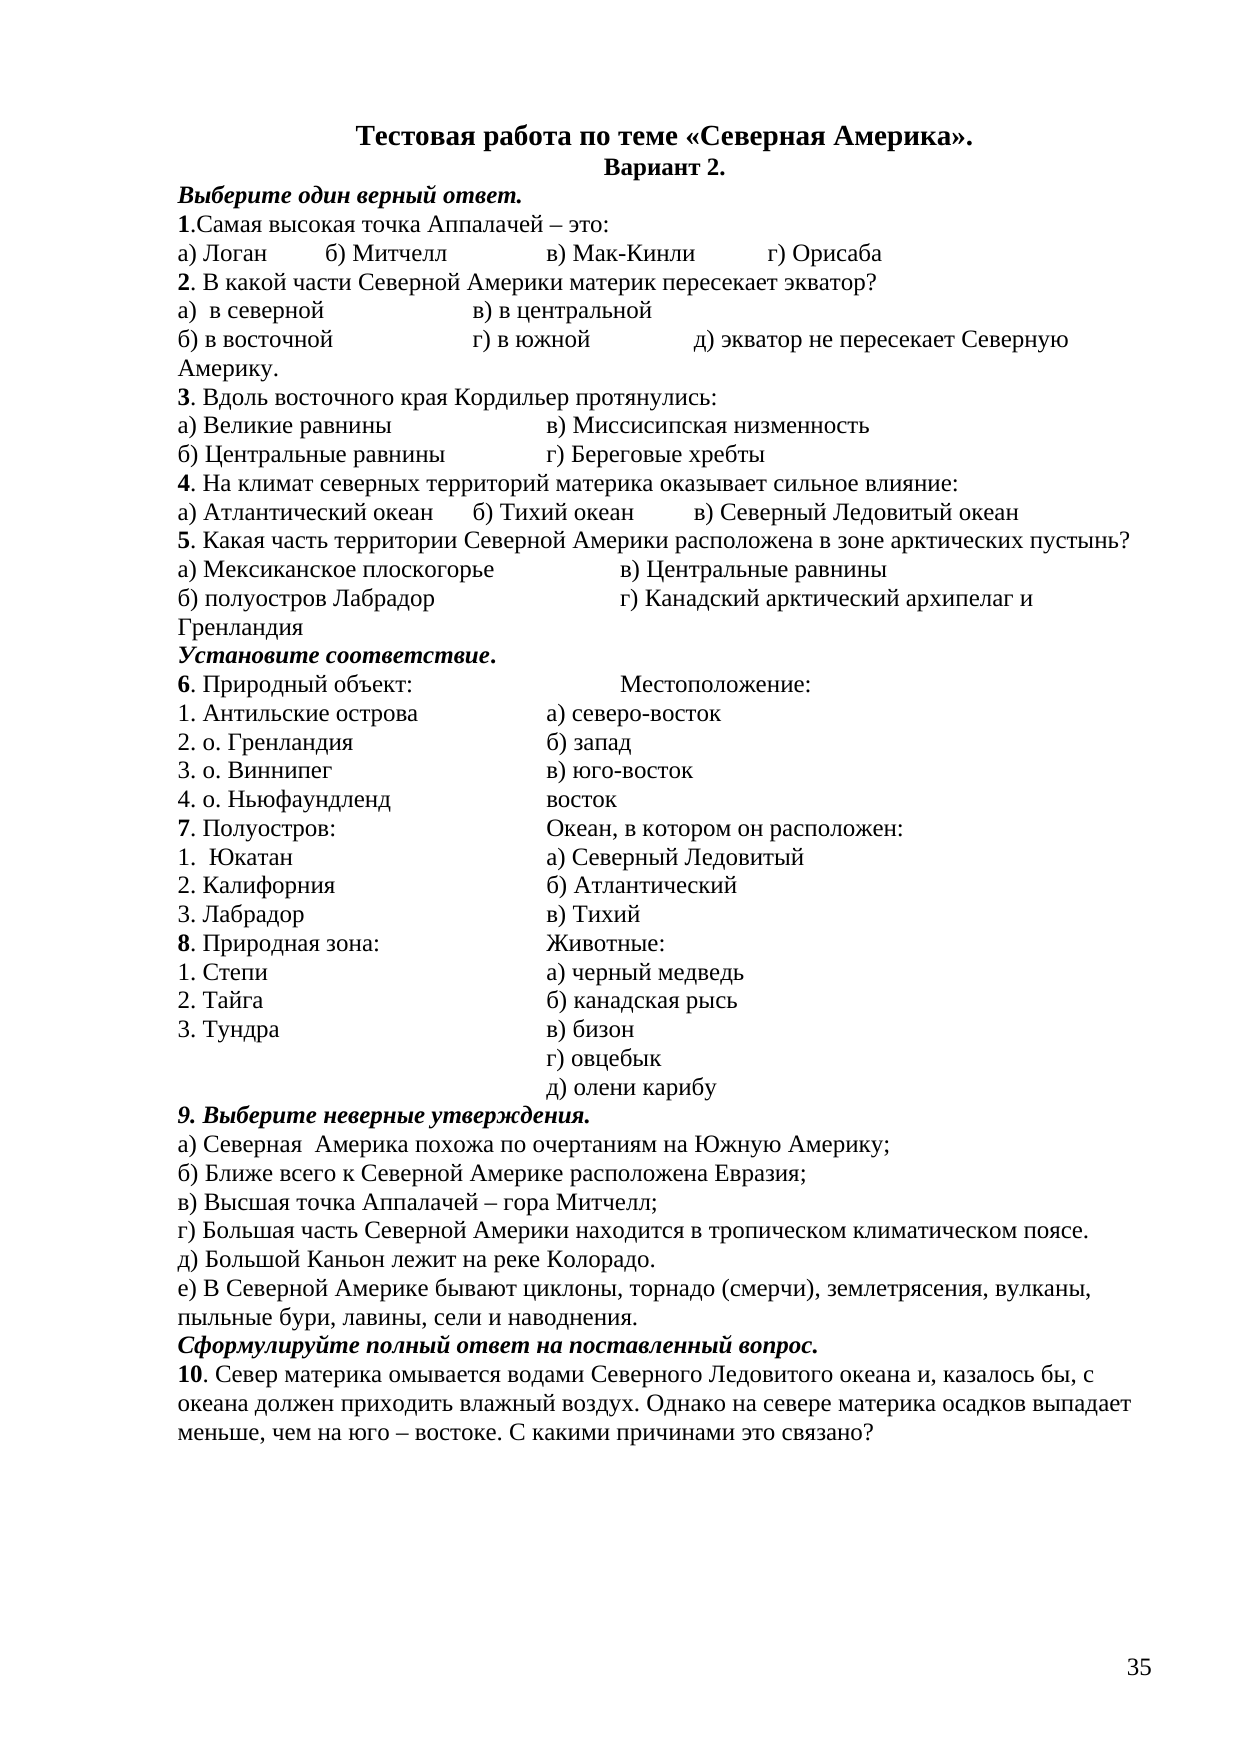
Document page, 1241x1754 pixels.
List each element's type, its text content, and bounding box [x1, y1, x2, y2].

text 7. Полуостров: Океан, в котором он расположен: [177, 813, 1152, 842]
text Выберите один верный ответ. [177, 180, 1152, 209]
text Тестовая работа по теме «Северная Америка». [177, 118, 1152, 152]
text Сформулируйте полный ответ на поставленный вопрос. [177, 1330, 1152, 1359]
text 4. На климат северных территорий материка оказывает сильное влияние: [177, 468, 1152, 497]
text 1.Самая высокая точка Аппалачей – это: [177, 209, 1152, 238]
text а) Логан б) Митчелл в) Мак-Кинли г) Орисаба [177, 238, 1152, 267]
text б) в восточной г) в южной д) экватор не пересекает Северную Америку. [177, 324, 1152, 382]
text а) Северная Америка похожа по очертаниям на Южную Америку; [177, 1129, 1152, 1158]
text 1. Степи а) черный медведь [177, 957, 1152, 985]
text 3. Вдоль восточного края Кордильер протянулись: [177, 382, 1152, 410]
text б) Центральные равнины г) Береговые хребты [177, 439, 1152, 468]
text г) Большая часть Северной Америки находится в тропическом климатическом поясе. [177, 1215, 1152, 1244]
text б) Ближе всего к Северной Америке расположена Евразия; [177, 1158, 1152, 1187]
text 3. Лабрадор в) Тихий [177, 899, 1152, 928]
text 6. Природный объект: Местоположение: [177, 669, 1152, 698]
text 2. Тайга б) канадская рысь [177, 985, 1152, 1014]
text г) овцебык [177, 1043, 1152, 1072]
text 4. о. Ньюфаундленд восток [177, 784, 1152, 813]
text а) Мексиканское плоскогорье в) Центральные равнины [177, 554, 1152, 583]
text в) Высшая точка Аппалачей – гора Митчелл; [177, 1187, 1152, 1215]
text 1. Юкатан а) Северный Ледовитый [177, 842, 1152, 870]
text а) Великие равнины в) Миссисипская низменность [177, 410, 1152, 439]
text 8. Природная зона: Животные: [177, 928, 1152, 957]
text 3. о. Виннипег в) юго-восток [177, 755, 1152, 784]
text а) в северной в) в центральной [177, 295, 1152, 324]
text б) полуостров Лабрадор г) Канадский арктический архипелаг и Гренландия [177, 583, 1152, 640]
text 10. Север материка омывается водами Северного Ледовитого океана и, казалось бы, с океана должен приходить влажный воздух. Однако на севере материка осадков выпадает меньше, чем на юго – востоке. С какими причинами это связано? [177, 1359, 1152, 1445]
text е) В Северной Америке бывают циклоны, торнадо (смерчи), землетрясения, вулканы, пыльные бури, лавины, сели и наводнения. [177, 1273, 1152, 1330]
text 9. Выберите неверные утверждения. [177, 1100, 1152, 1129]
text д) олени карибу [177, 1072, 1152, 1100]
text а) Атлантический океан б) Тихий океан в) Северный Ледовитый океан [177, 497, 1152, 525]
text 5. Какая часть территории Северной Америки расположена в зоне арктических пустынь? [177, 525, 1152, 554]
text 2. Калифорния б) Атлантический [177, 870, 1152, 899]
text 2. В какой части Северной Америки материк пересекает экватор? [177, 267, 1152, 295]
text Вариант 2. [177, 152, 1152, 180]
text д) Большой Каньон лежит на реке Колорадо. [177, 1244, 1152, 1273]
text 1. Антильские острова а) северо-восток [177, 698, 1152, 727]
text 2. о. Гренландия б) запад [177, 727, 1152, 755]
text Установите соответствие. [177, 640, 1152, 669]
text 3. Тундра в) бизон [177, 1014, 1152, 1043]
